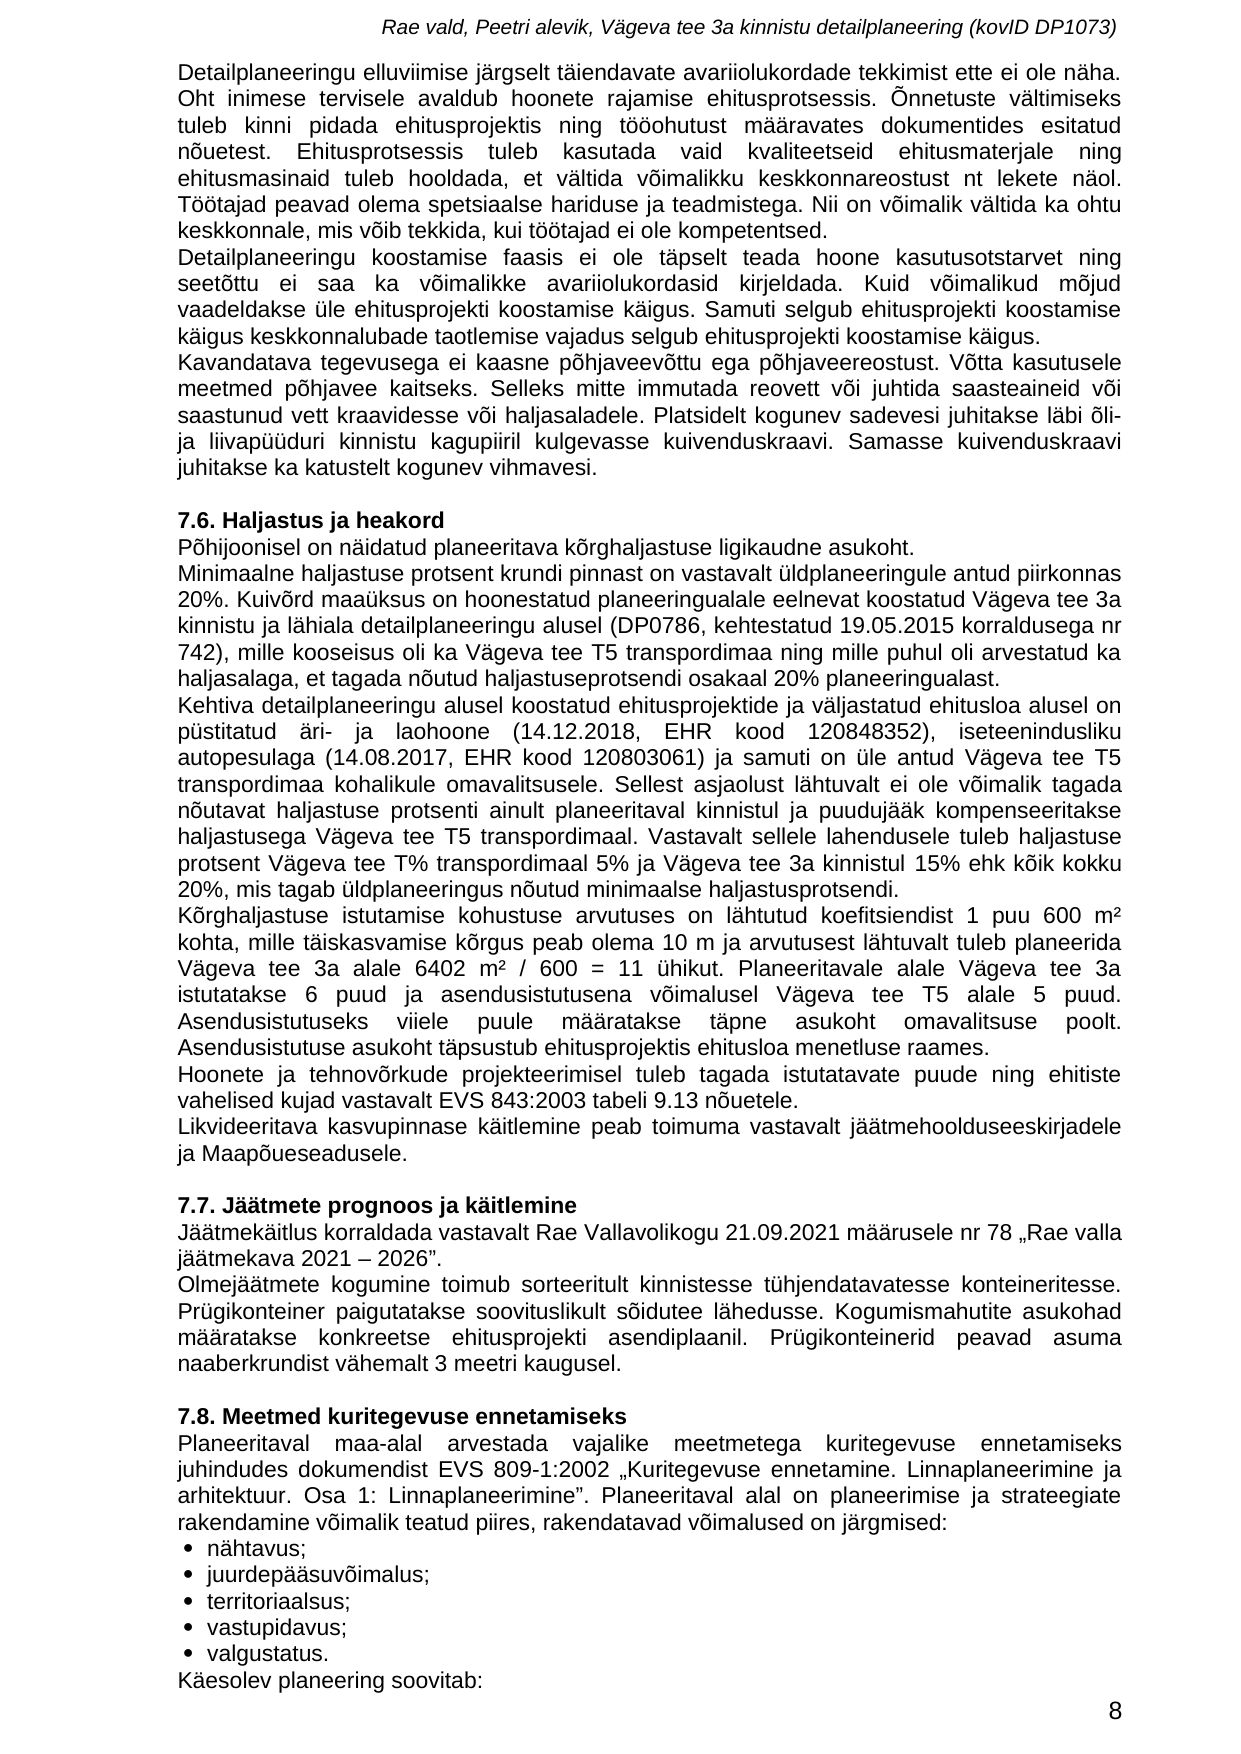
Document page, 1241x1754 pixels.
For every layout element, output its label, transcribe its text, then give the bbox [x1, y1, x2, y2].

text Kavandatava tegevusega ei kaasne põhjaveevõttu ega põhjaveereostust. Võtta kasutusele meetmed põhjavee kaitseks. Selleks mitte immutada reovett või juhtida saasteaineid või saastunud vett kraavidesse või haljasaladele. Platsidelt kogunev sadevesi juhitakse läbi õli- ja liivapüüduri kinnistu kagupiiril kulgevasse kuivenduskraavi. Samasse kuivenduskraavi juhitakse ka katustelt kogunev vihmavesi. [177, 349, 1122, 481]
text Detailplaneeringu koostamise faasis ei ole täpselt teada hoone kasutusotstarvet ning seetõttu ei saa ka võimalikke avariiolukordasid kirjeldada. Kuid võimalikud mõjud vaadeldakse üle ehitusprojekti koostamise käigus. Samuti selgub ehitusprojekti koostamise käigus keskkonnalubade taotlemise vajadus selgub ehitusprojekti koostamise käigus. [177, 243, 1122, 349]
text Minimaalne haljastuse protsent krundi pinnast on vastavalt üldplaneeringule antud piirkonnas 20%. Kuivõrd maaüksus on hoonestatud planeeringualale eelnevat koostatud Vägeva tee 3a kinnistu ja lähiala detailplaneeringu alusel (DP0786, kehtestatud 19.05.2015 korraldusega nr 742), mille kooseisus oli ka Vägeva tee T5 transpordimaa ning mille puhul oli arvestatud ka haljasalaga, et tagada nõutud haljastuseprotsendi osakaal 20% planeeringualast. [177, 560, 1122, 692]
text Kõrghaljastuse istutamise kohustuse arvutuses on lähtutud koefitsiendist 1 puu 600 m² kohta, mille täiskasvamise kõrgus peab olema 10 m ja arvutusest lähtuvalt tuleb planeerida Vägeva tee 3a alale 6402 m² / 600 = 11 ühikut. Planeeritavale alale Vägeva tee 3a istutatakse 6 puud ja asendusistutusena võimalusel Vägeva tee T5 alale 5 puud. Asendusistutuseks viiele puule määratakse täpne asukoht omavalitsuse poolt. Asendusistutuse asukoht täpsustub ehitusprojektis ehitusloa menetluse raames. [177, 902, 1122, 1061]
list juurdepääsuvõimalus; [184, 1561, 1122, 1588]
list valgustatus. [184, 1640, 1122, 1667]
subtitle Meetmed kuritegevuse ennetamiseks [177, 1403, 1122, 1429]
text Käesolev planeering soovitab: [177, 1667, 1122, 1693]
list nähtavus; [184, 1535, 1122, 1561]
text Likvideeritava kasvupinnase käitlemine peab toimuma vastavalt jäätmehoolduseeskirjadele ja Maapõueseadusele. [177, 1113, 1122, 1166]
subtitle Jäätmete prognoos ja käitlemine [177, 1192, 1122, 1219]
text Hoonete ja tehnovõrkude projekteerimisel tuleb tagada istutatavate puude ning ehitiste vahelised kujad vastavalt EVS 843:2003 tabeli 9.13 nõuetele. [177, 1061, 1122, 1113]
list territoriaalsus; [184, 1588, 1122, 1614]
text Jäätmekäitlus korraldada vastavalt Rae Vallavolikogu 21.09.2021 määrusele nr 78 „Rae valla jäätmekava 2021 – 2026”. [177, 1219, 1122, 1271]
text Kehtiva detailplaneeringu alusel koostatud ehitusprojektide ja väljastatud ehitusloa alusel on püstitatud äri- ja laohoone (14.12.2018, EHR kood 120848352), iseteenindusliku autopesulaga (14.08.2017, EHR kood 120803061) ja samuti on üle antud Vägeva tee T5 transpordimaa kohalikule omavalitsusele. Sellest asjaolust lähtuvalt ei ole võimalik tagada nõutavat haljastuse protsenti ainult planeeritaval kinnistul ja puudujääk kompenseeritakse haljastusega Vägeva tee T5 transpordimaal. Vastavalt sellele lahendusele tuleb haljastuse protsent Vägeva tee T% transpordimaal 5% ja Vägeva tee 3a kinnistul 15% ehk kõik kokku 20%, mis tagab üldplaneeringus nõutud minimaalse haljastusprotsendi. [177, 692, 1122, 902]
subtitle Haljastus ja heakord [177, 507, 1122, 533]
text Detailplaneeringu elluviimise järgselt täiendavate avariiolukordade tekkimist ette ei ole näha. Oht inimese tervisele avaldub hoonete rajamise ehitusprotsessis. Õnnetuste vältimiseks tuleb kinni pidada ehitusprojektis ning tööohutust määravates dokumentides esitatud nõuetest. Ehitusprotsessis tuleb kasutada vaid kvaliteetseid ehitusmaterjale ning ehitusmasinaid tuleb hooldada, et vältida võimalikku keskkonnareostust nt lekete näol. Töötajad peavad olema spetsiaalse hariduse ja teadmistega. Nii on võimalik vältida ka ohtu keskkonnale, mis võib tekkida, kui töötajad ei ole kompetentsed. [177, 59, 1122, 243]
list vastupidavus; [184, 1614, 1122, 1640]
text Planeeritaval maa-alal arvestada vajalike meetmetega kuritegevuse ennetamiseks juhindudes dokumendist EVS 809-1:2002 „Kuritegevuse ennetamine. Linnaplaneerimine ja arhitektuur. Osa 1: Linnaplaneerimine”. Planeeritaval alal on planeerimise ja strateegiate rakendamine võimalik teatud piires, rakendatavad võimalused on järgmised: [177, 1429, 1122, 1535]
text Põhijoonisel on näidatud planeeritava kõrghaljastuse ligikaudne asukoht. [177, 533, 1122, 560]
text Olmejäätmete kogumine toimub sorteeritult kinnistesse tühjendatavatesse konteineritesse. Prügikonteiner paigutatakse soovituslikult sõidutee lähedusse. Kogumismahutite asukohad määratakse konkreetse ehitusprojekti asendiplaanil. Prügikonteinerid peavad asuma naaberkrundist vähemalt 3 meetri kaugusel. [177, 1271, 1122, 1377]
